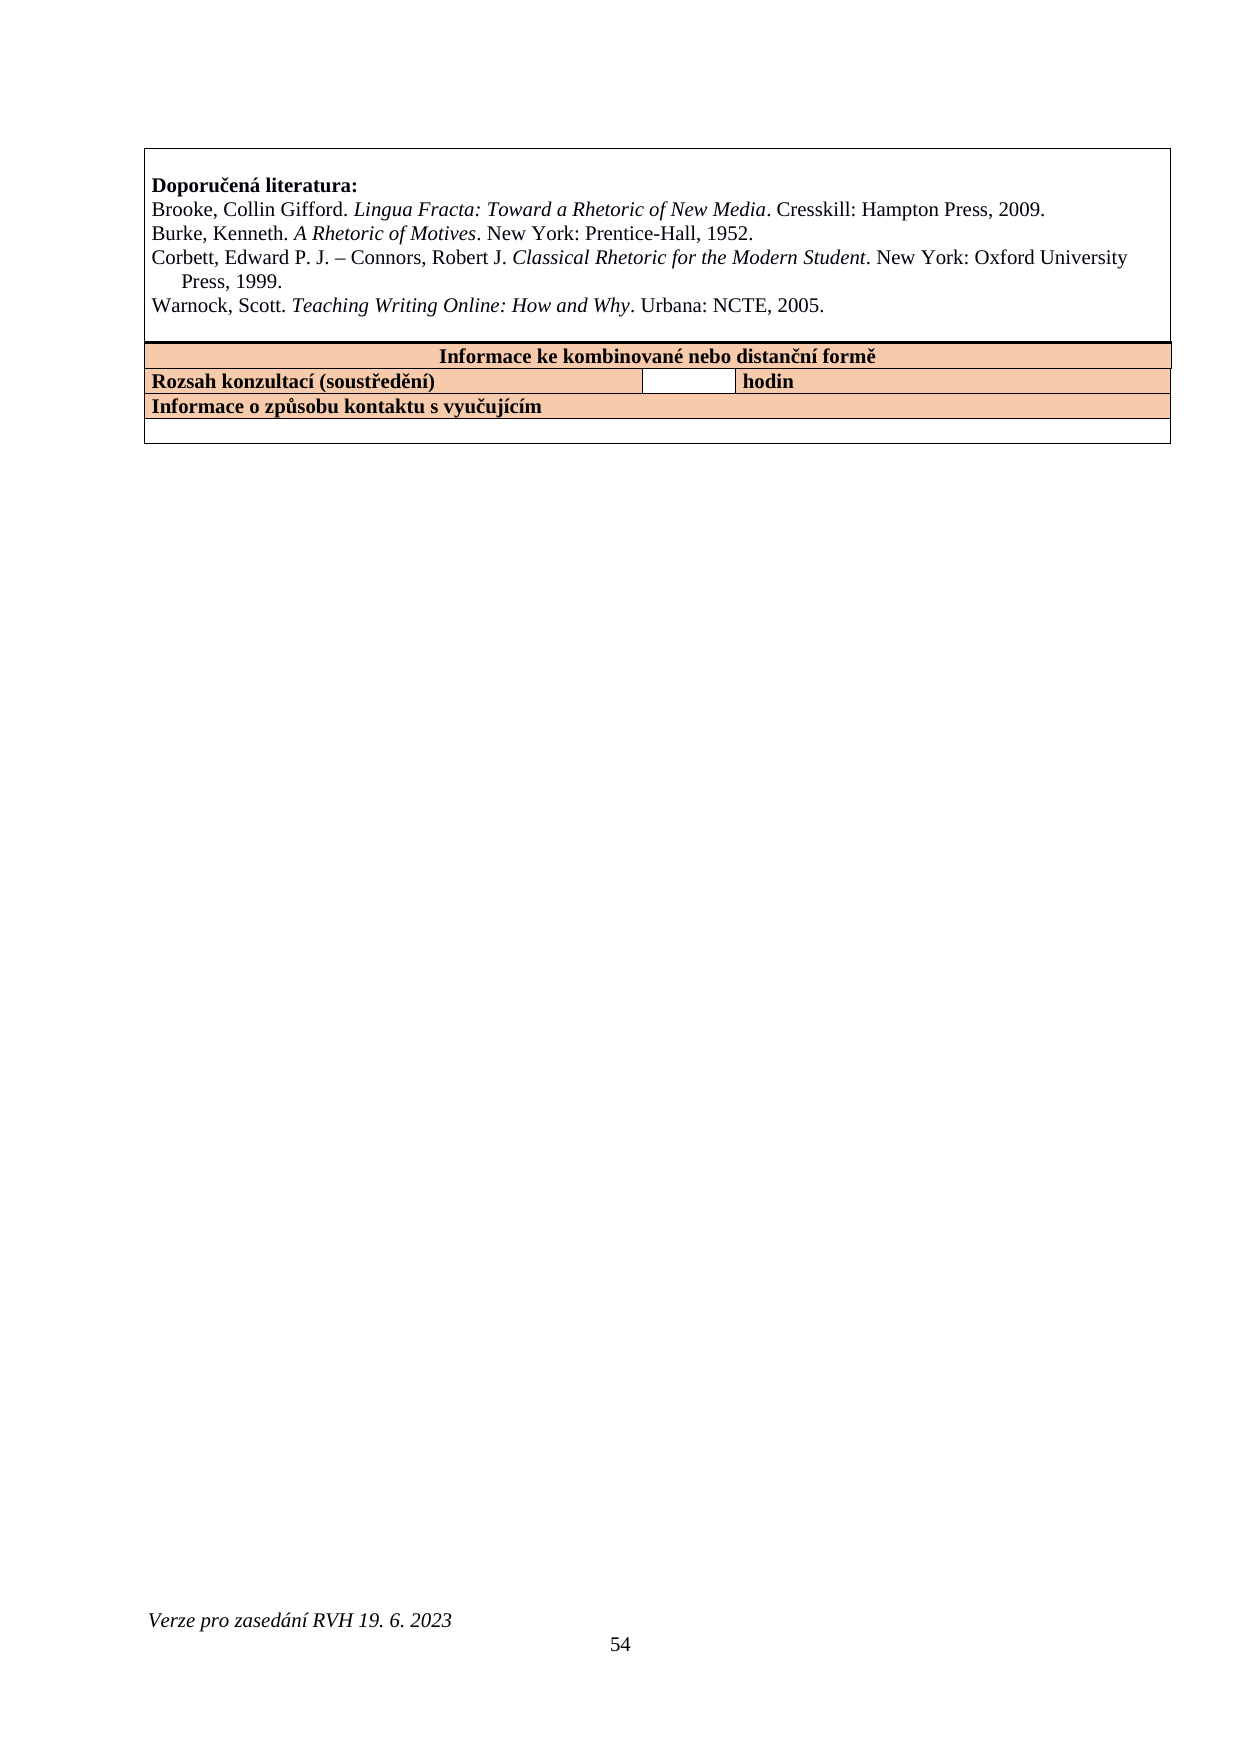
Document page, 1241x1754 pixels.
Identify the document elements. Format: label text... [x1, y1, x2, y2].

table_cell [145, 419, 1170, 443]
table_cell Rozsah konzultací (soustředění) [145, 369, 642, 393]
table_cell Informace o způsobu kontaktu s vyučujícím [145, 394, 1170, 418]
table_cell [145, 149, 1170, 341]
table_cell Informace ke kombinované nebo distanční formě [145, 344, 1171, 368]
table_cell hodin [736, 369, 1170, 393]
table_cell [643, 369, 735, 393]
